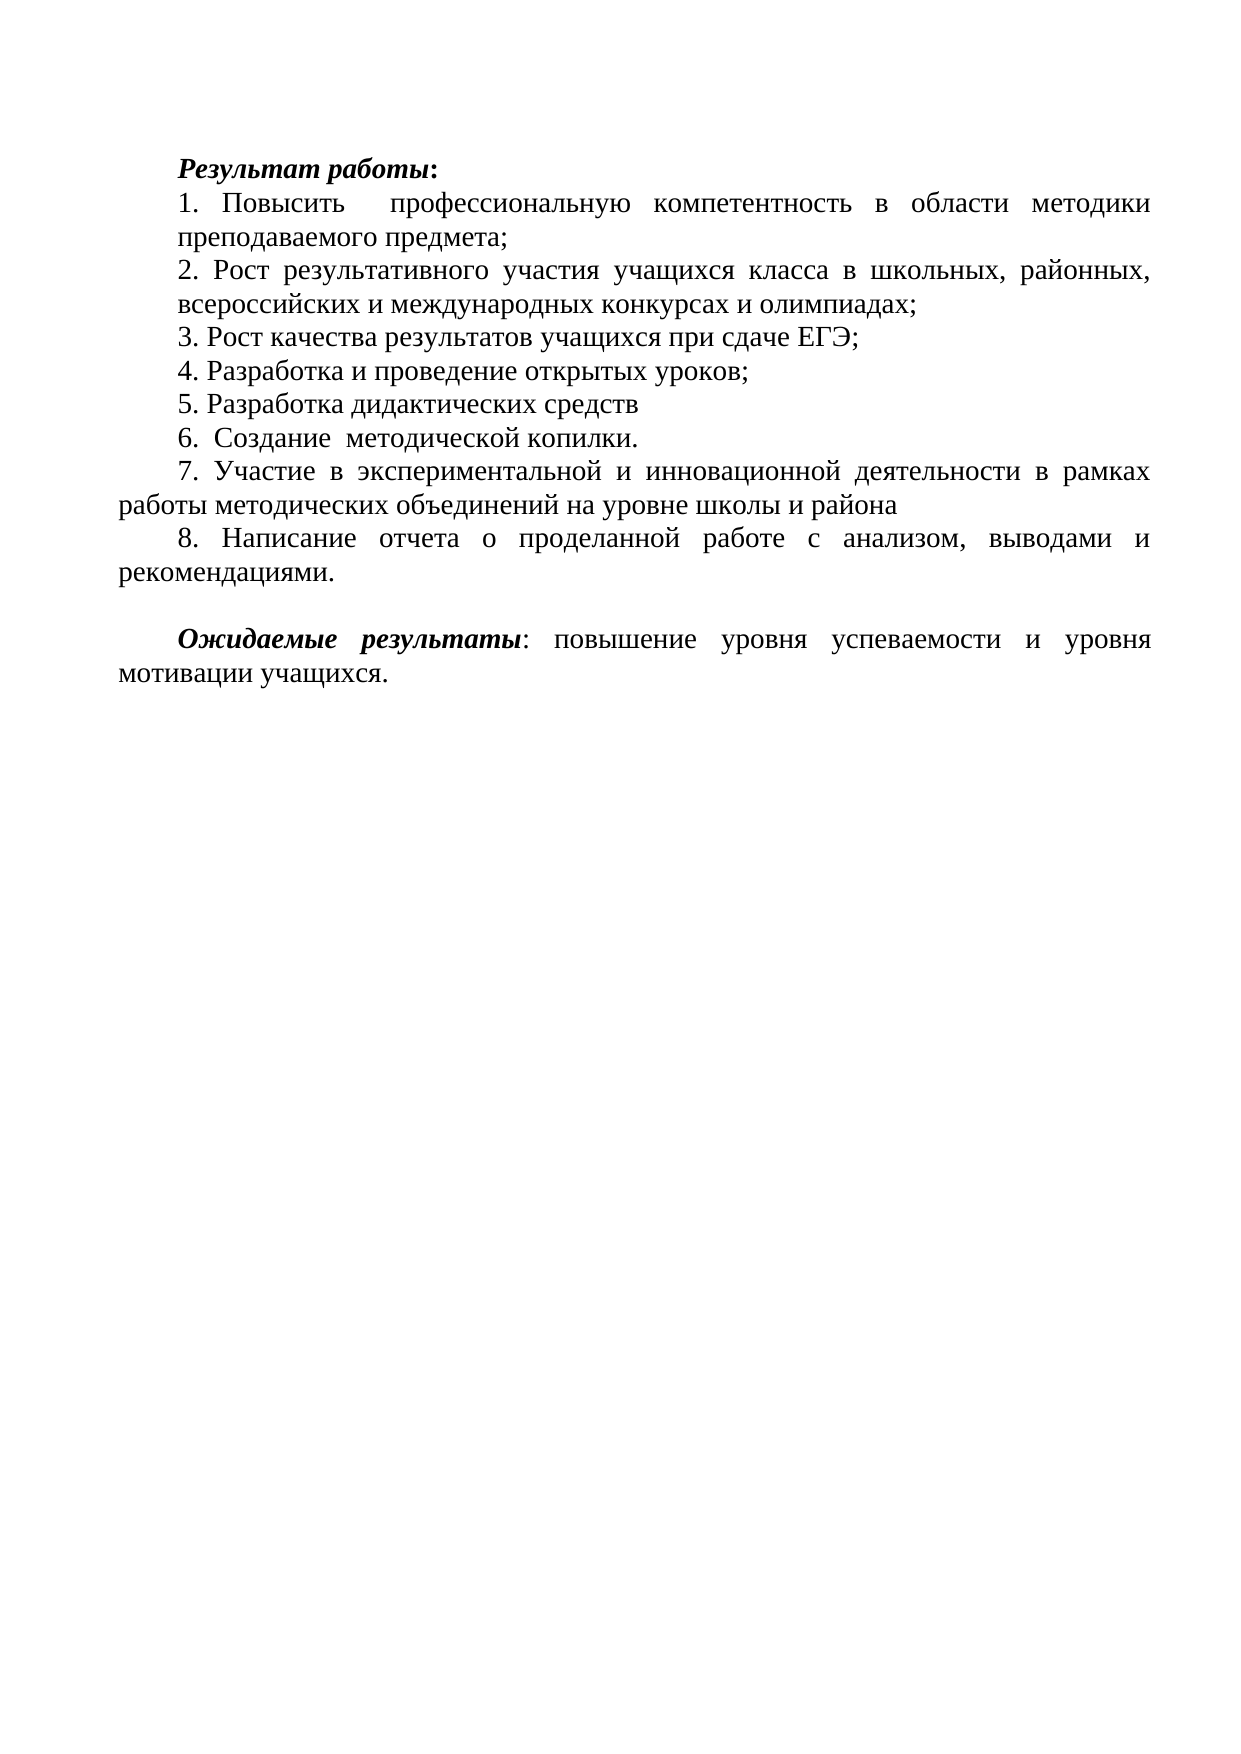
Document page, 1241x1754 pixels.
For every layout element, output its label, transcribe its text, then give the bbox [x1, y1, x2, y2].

list 8. Написание отчета о проделанной работе с анализом, выводами и рекомендациями. [118, 521, 1152, 588]
list Ожидаемые результаты: повышение уровня успеваемости и уровня мотивации учащихся. [118, 621, 1152, 688]
list 2. Рост результативного участия учащихся класса в школьных, районных, всероссийских и международных конкурсах и олимпиадах; [177, 252, 1152, 319]
text Результат работы: [118, 152, 1152, 185]
text 6. Создание методической копилки. [118, 420, 1152, 453]
list 4. Разработка и проведение открытых уроков; [177, 353, 1152, 386]
list 3. Рост качества результатов учащихся при сдаче ЕГЭ; [177, 319, 1152, 353]
list 1. Повысить профессиональную компетентность в области методики преподаваемого предмета; [177, 185, 1152, 252]
text 5. Разработка дидактических средств [118, 386, 1152, 420]
list 7. Участие в экспериментальной и инновационной деятельности в рамках работы методических объединений на уровне школы и района [118, 453, 1152, 521]
